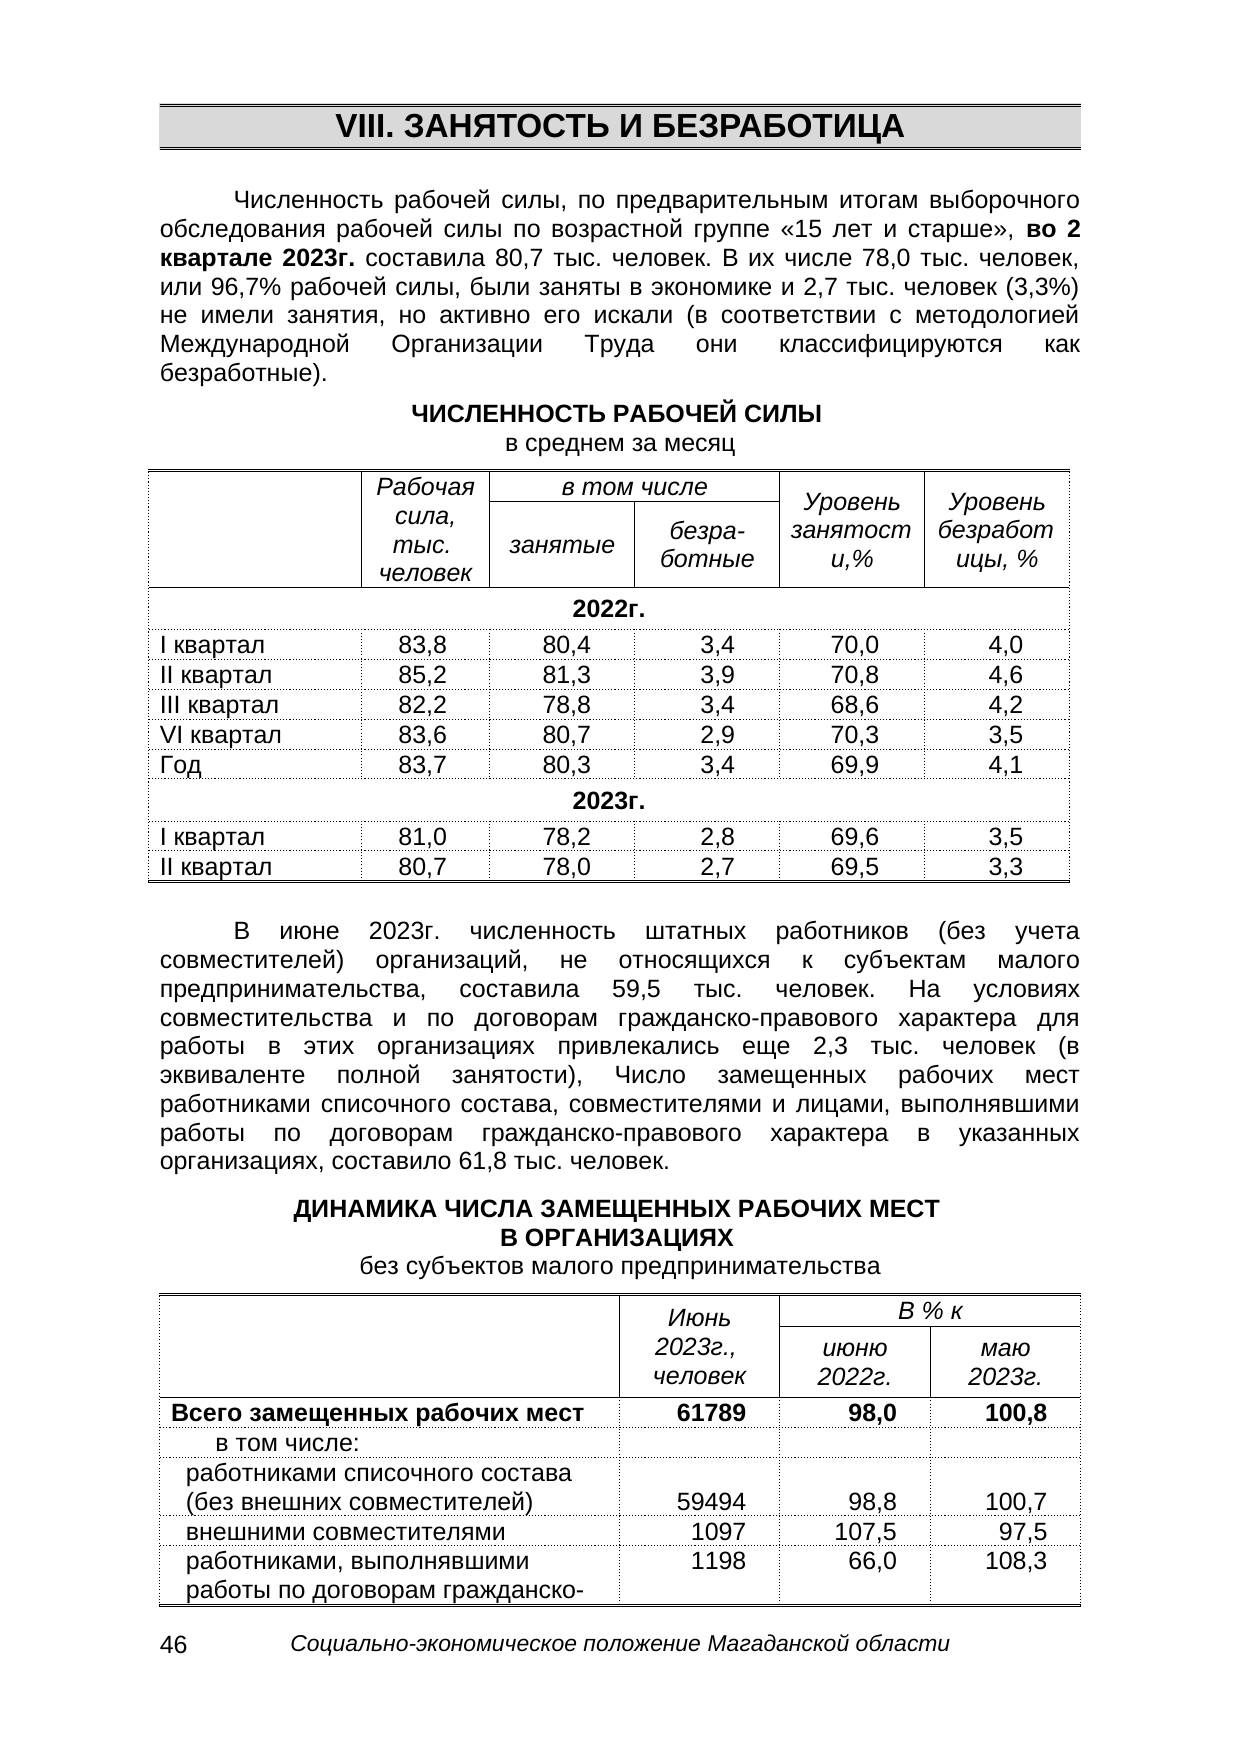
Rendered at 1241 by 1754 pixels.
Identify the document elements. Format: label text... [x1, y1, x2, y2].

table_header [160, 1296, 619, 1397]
text Численность рабочей силы, по предварительным итогам выборочного обследования рабочей силы по возрастной группе «15 лет и старше», во 2 квартале 2023г. составила 80,7 тыс. человек. В их числе 78,0 тыс. человек, или 96,7% рабочей силы, были заняты в экономике и 2,7 тыс. человек (3,3%) не имели занятия, но активно его искали (в соответствии с методологией Международной Организации Труда они классифицируются как безработные). [159, 185, 1081, 386]
text ЧИСЛЕННОСТЬ РАБОЧЕЙ СИЛЫ в среднем за месяц [159, 399, 1081, 456]
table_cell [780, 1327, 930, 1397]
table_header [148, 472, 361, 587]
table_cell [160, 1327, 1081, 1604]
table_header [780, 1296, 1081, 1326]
text ДИНАМИКА ЧИСЛА ЗАМЕЩЕННЫХ РАБОЧИХ МЕСТ В ОРГАНИЗАЦИЯХ без субъектов малого предпринимательства [159, 1194, 1081, 1280]
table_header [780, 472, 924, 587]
text В июне 2023г. численность штатных работников (без учета совместителей) организаций, не относящихся к субъектам малого предпринимательства, составила 59,5 тыс. человек. На условиях совместительства и по договорам гражданско-правового характера для работы в этих организациях привлекались еще 2,3 тыс. человек (в эквиваленте полной занятости), Число замещенных рабочих мест работниками списочного состава, совместителями и лицами, выполнявшими работы по договорам гражданско-правового характера в указанных организациях, составило 61,8 тыс. человек. [159, 916, 1081, 1175]
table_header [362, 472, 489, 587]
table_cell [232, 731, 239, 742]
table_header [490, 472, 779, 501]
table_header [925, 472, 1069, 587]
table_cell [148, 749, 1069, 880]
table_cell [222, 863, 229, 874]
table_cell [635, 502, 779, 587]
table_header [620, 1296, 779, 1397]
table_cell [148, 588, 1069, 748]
subtitle VIII. ЗАНЯТОСТЬ И БЕЗРАБОТИЦА [159, 107, 1081, 150]
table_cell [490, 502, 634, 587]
